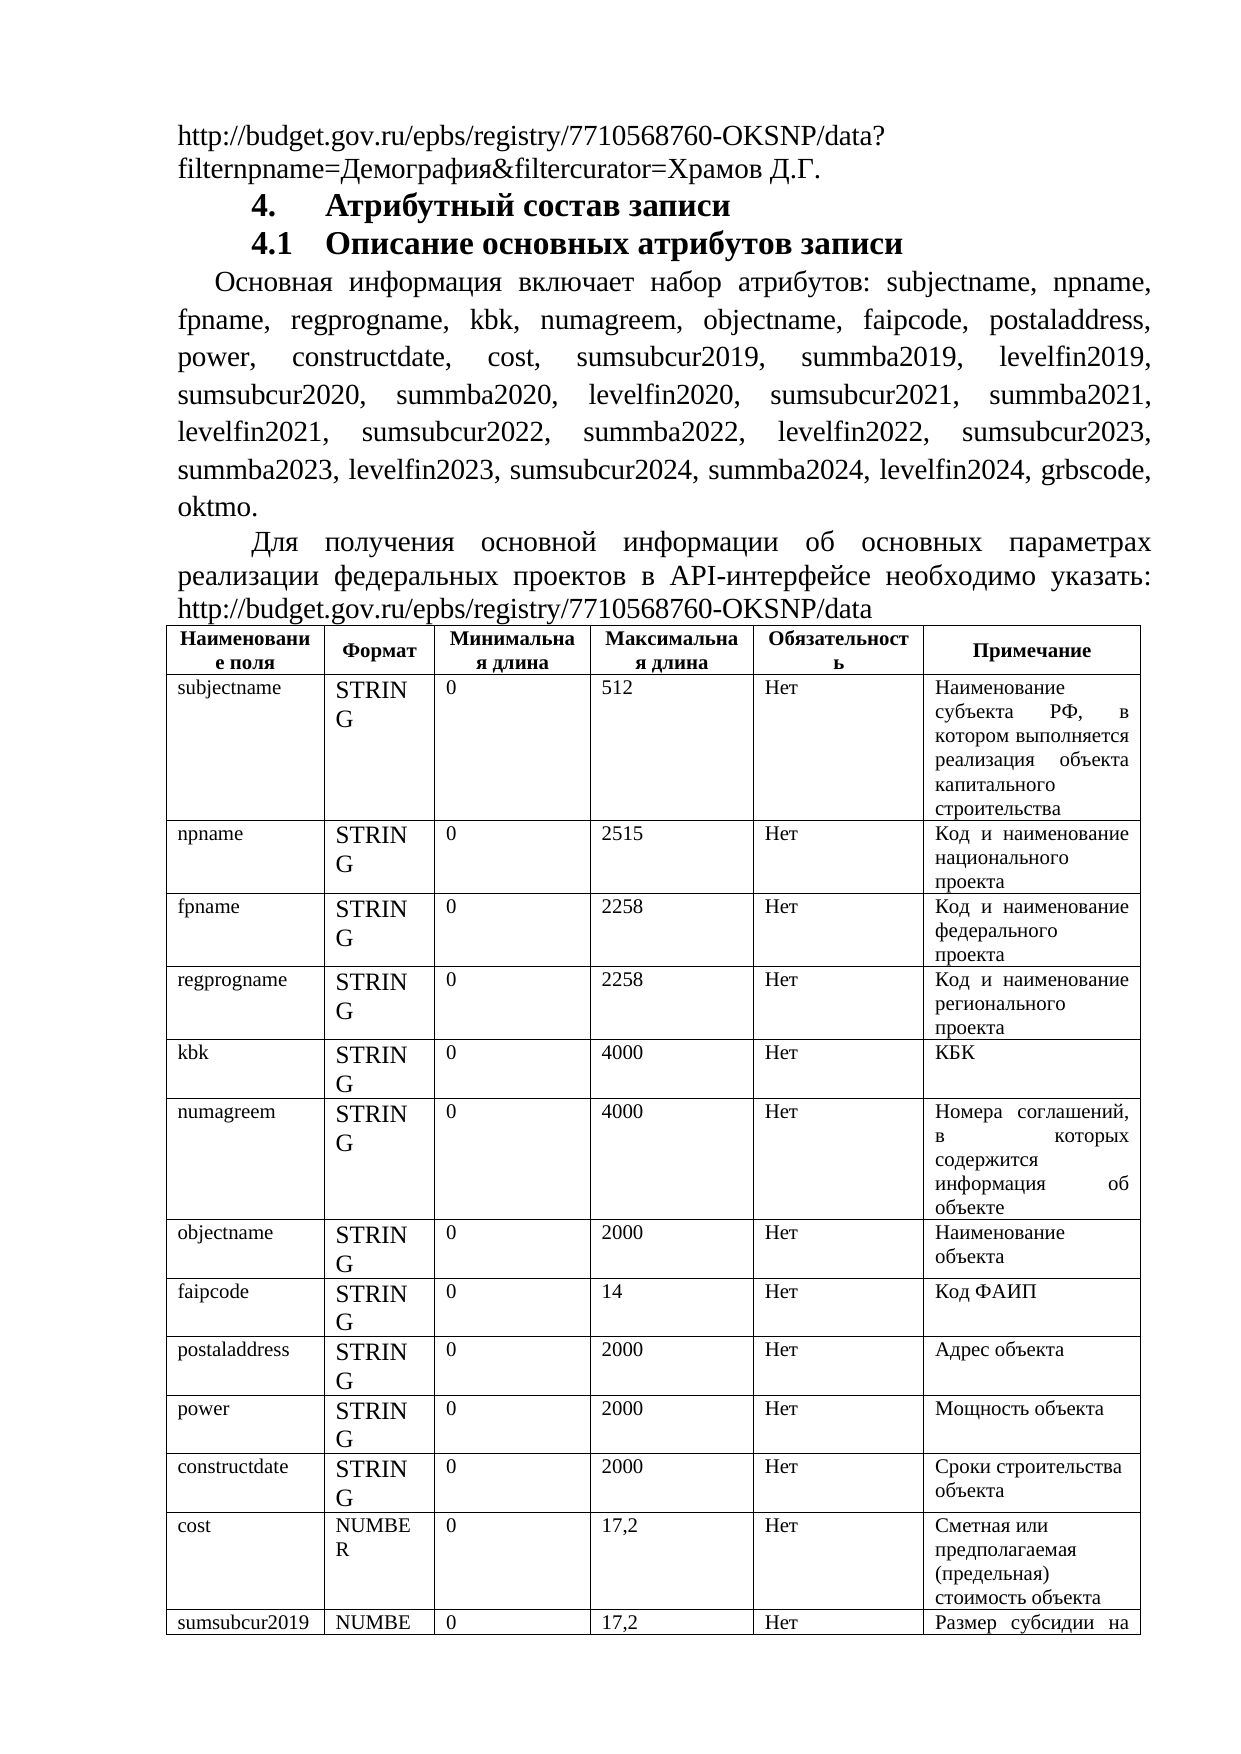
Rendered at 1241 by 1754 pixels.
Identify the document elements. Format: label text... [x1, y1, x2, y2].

table_cell Нет [754, 821, 923, 893]
table_cell 0 [435, 675, 590, 819]
table_cell STRING [325, 1279, 434, 1336]
table_header Максимальная длина [591, 626, 753, 674]
table_cell 0 [435, 1396, 590, 1453]
table_cell constructdate [167, 1454, 324, 1512]
table_cell 0 [435, 1454, 590, 1512]
table_cell power [167, 1396, 324, 1453]
table_cell 0 [435, 1279, 590, 1336]
text Основная информация включает набор атрибутов: subjectname, npname, fpname, regprogname, kbk, numagreem, objectname, faipcode, postaladdress, power, constructdate, cost, sumsubcur2019, summba2019, levelfin2019, sumsubcur2020, summba2020, levelfin2020, sumsubcur2021, summba2021, levelfin2021, sumsubcur2022, summba2022, levelfin2022, sumsubcur2023, summba2023, levelfin2023, sumsubcur2024, summba2024, levelfin2024, grbscode, oktmo. [177, 262, 1152, 524]
table_cell Нет [754, 1610, 923, 1634]
table_cell 0 [435, 1513, 590, 1609]
table_header Примечание [924, 626, 1140, 674]
table_cell kbk [167, 1040, 324, 1098]
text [177, 118, 1152, 185]
table_cell Нет [754, 894, 923, 966]
table_cell Сметная или предполагаемая (предельная) стоимость объекта [924, 1513, 1140, 1609]
table_cell 2515 [591, 821, 753, 893]
table_cell NUMBER [325, 1513, 434, 1609]
table_cell STRING [325, 1454, 434, 1512]
table_cell Код и наименование регионального проекта [924, 967, 1140, 1039]
table_cell Нет [754, 1513, 923, 1609]
table_cell Нет [754, 967, 923, 1039]
table_cell 2258 [591, 894, 753, 966]
table_cell 0 [435, 1610, 590, 1634]
table_cell 2000 [591, 1454, 753, 1512]
table_cell Сроки строительства объекта [924, 1454, 1140, 1512]
table_cell Адрес объекта [924, 1337, 1140, 1395]
table_cell regprogname [167, 967, 324, 1039]
table_cell subjectname [167, 675, 324, 819]
table_cell Размер субсидии на 2019 год [924, 1610, 1140, 1634]
table_cell fpname [167, 894, 324, 966]
table_cell Нет [754, 1099, 923, 1219]
table_header Наименование поля [167, 626, 324, 674]
table_cell Нет [754, 675, 923, 819]
subtitle Описание основных атрибутов записи [177, 223, 1152, 262]
subtitle Атрибутный состав записи [177, 185, 1152, 223]
table_cell Код ФАИП [924, 1279, 1140, 1336]
table_cell sumsubcur2019 [167, 1610, 324, 1634]
table_cell Наименование субъекта РФ, в котором выполняется реализация объекта капитального строительства [924, 675, 1140, 819]
table_cell 0 [435, 1220, 590, 1278]
table_cell STRING [325, 821, 434, 893]
table_cell 4000 [591, 1099, 753, 1219]
table_cell STRING [325, 1099, 434, 1219]
table_cell Номера соглашений, в которых содержится информация об объекте [924, 1099, 1140, 1219]
table_header Минимальная длина [435, 626, 590, 674]
table_cell 2258 [591, 967, 753, 1039]
table_cell 2000 [591, 1337, 753, 1395]
table_cell 2000 [591, 1220, 753, 1278]
table_cell 0 [435, 967, 590, 1039]
table_cell Нет [754, 1396, 923, 1453]
table_cell STRING [325, 1396, 434, 1453]
table_cell 0 [435, 821, 590, 893]
table_cell numagreem [167, 1099, 324, 1219]
table_cell 4000 [591, 1040, 753, 1098]
table_cell STRING [325, 1220, 434, 1278]
table_cell STRING [325, 1040, 434, 1098]
table_cell npname [167, 821, 324, 893]
table_cell Нет [754, 1220, 923, 1278]
table_cell 17,2 [591, 1610, 753, 1634]
table_cell objectname [167, 1220, 324, 1278]
table_cell Нет [754, 1454, 923, 1512]
table_cell 512 [591, 675, 753, 819]
table_cell 17,2 [591, 1513, 753, 1609]
table_cell 2000 [591, 1396, 753, 1453]
table_header Обязательность [754, 626, 923, 674]
table_cell STRING [325, 675, 434, 819]
table_cell STRING [325, 894, 434, 966]
table_cell 14 [591, 1279, 753, 1336]
table_cell 0 [435, 1040, 590, 1098]
table_cell Нет [754, 1337, 923, 1395]
table_cell 0 [435, 1099, 590, 1219]
table_cell NUMBER [325, 1610, 434, 1634]
table_header Формат [325, 626, 434, 674]
table_cell КБК [924, 1040, 1140, 1098]
table_cell 0 [435, 894, 590, 966]
table_cell Мощность объекта [924, 1396, 1140, 1453]
table_cell Наименование объекта [924, 1220, 1140, 1278]
table_cell Код и наименование федерального проекта [924, 894, 1140, 966]
table_cell postaladdress [167, 1337, 324, 1395]
table_cell 0 [435, 1337, 590, 1395]
table_cell faipcode [167, 1279, 324, 1336]
table_cell STRING [325, 1337, 434, 1395]
table_cell STRING [325, 967, 434, 1039]
table_cell Нет [754, 1040, 923, 1098]
table_cell Код и наименование национального проекта [924, 821, 1140, 893]
table_cell cost [167, 1513, 324, 1609]
table_cell Нет [754, 1279, 923, 1336]
text Для получения основной информации об основных параметрах реализации федеральных проектов в API-интерфейсе необходимо указать: http://budget.gov.ru/epbs/registry/7710568760-OKSNP/data [177, 524, 1152, 625]
